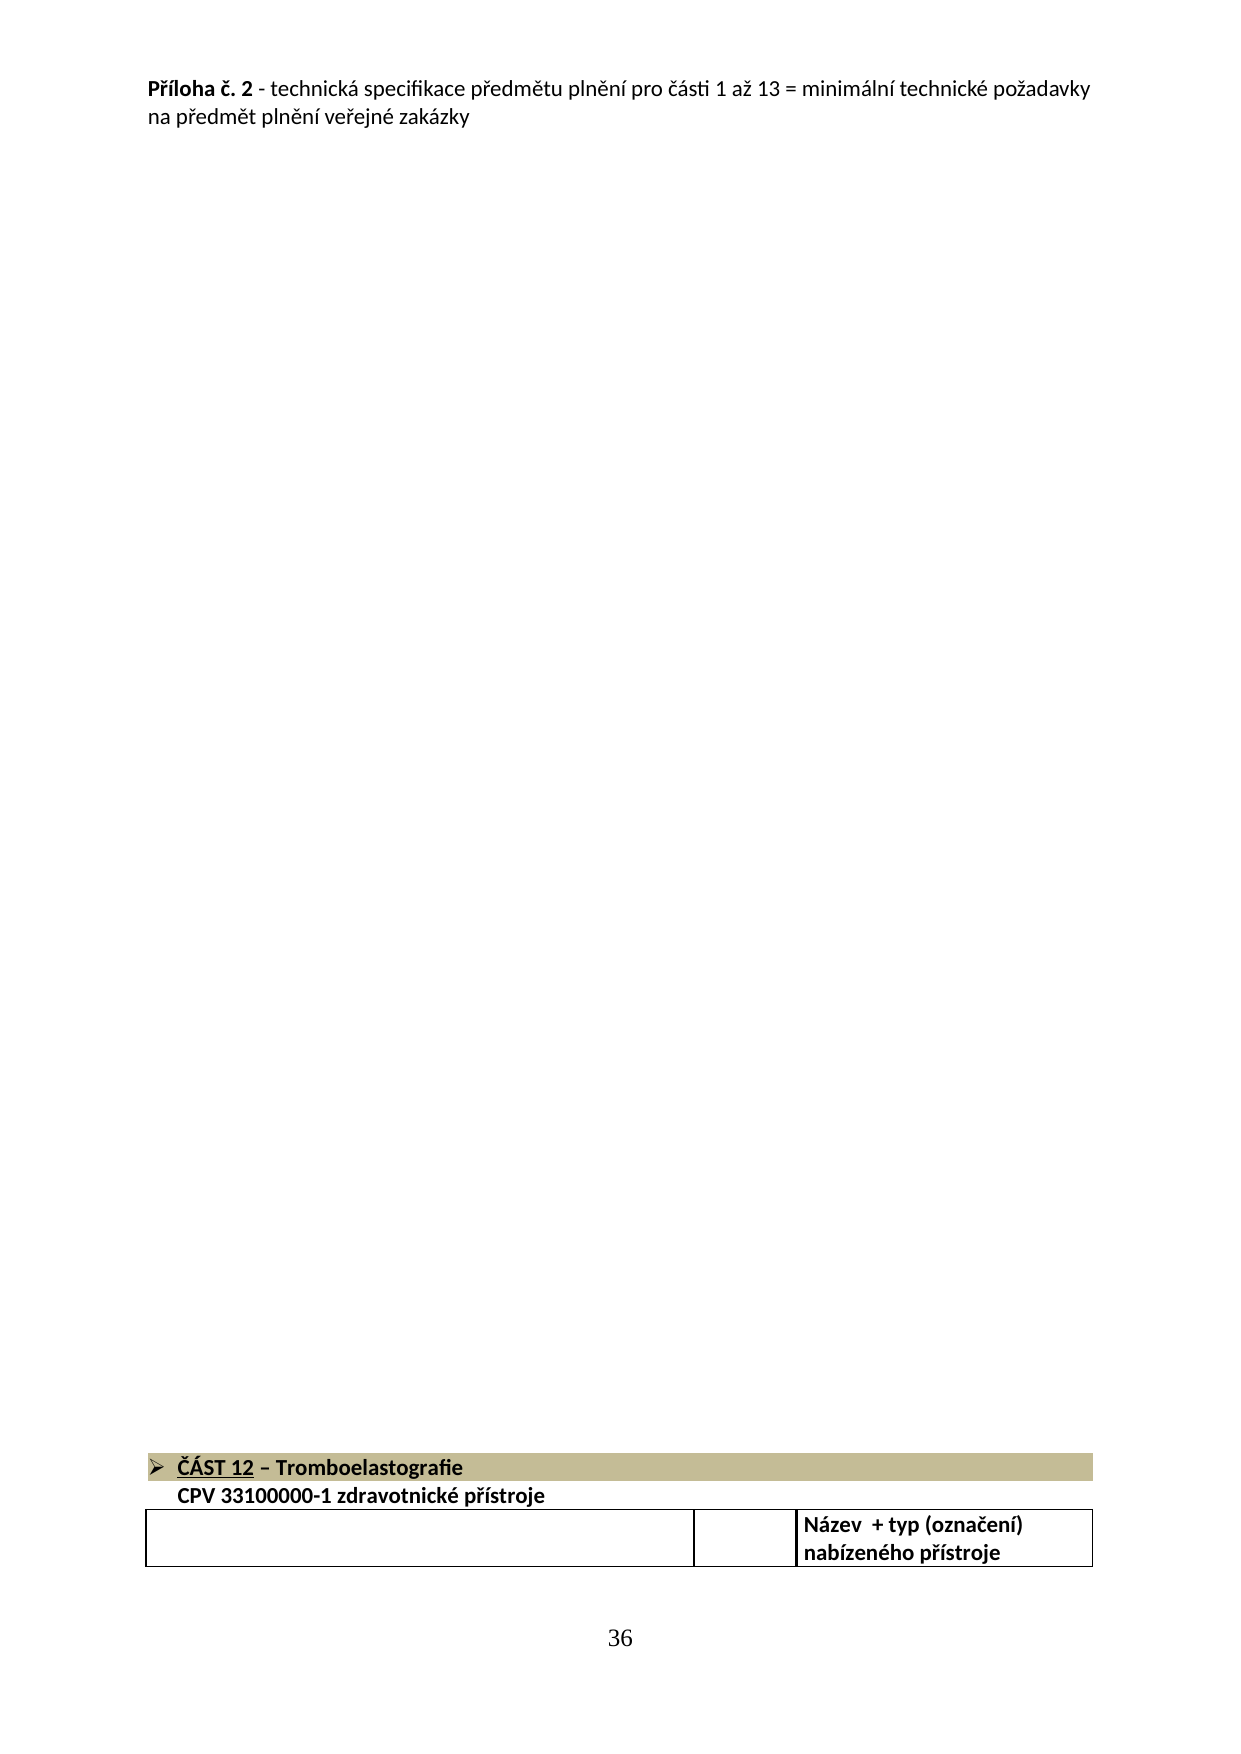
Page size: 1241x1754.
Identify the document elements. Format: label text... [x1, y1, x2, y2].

table_header Název + typ (označení) nabízeného přístroje [798, 1510, 1092, 1566]
table_header [695, 1510, 795, 1566]
list ČÁST 12 – Tromboelastografie [148, 1453, 1093, 1481]
text CPV 33100000-1 zdravotnické přístroje [177, 1481, 1093, 1509]
table_header [147, 1510, 693, 1566]
